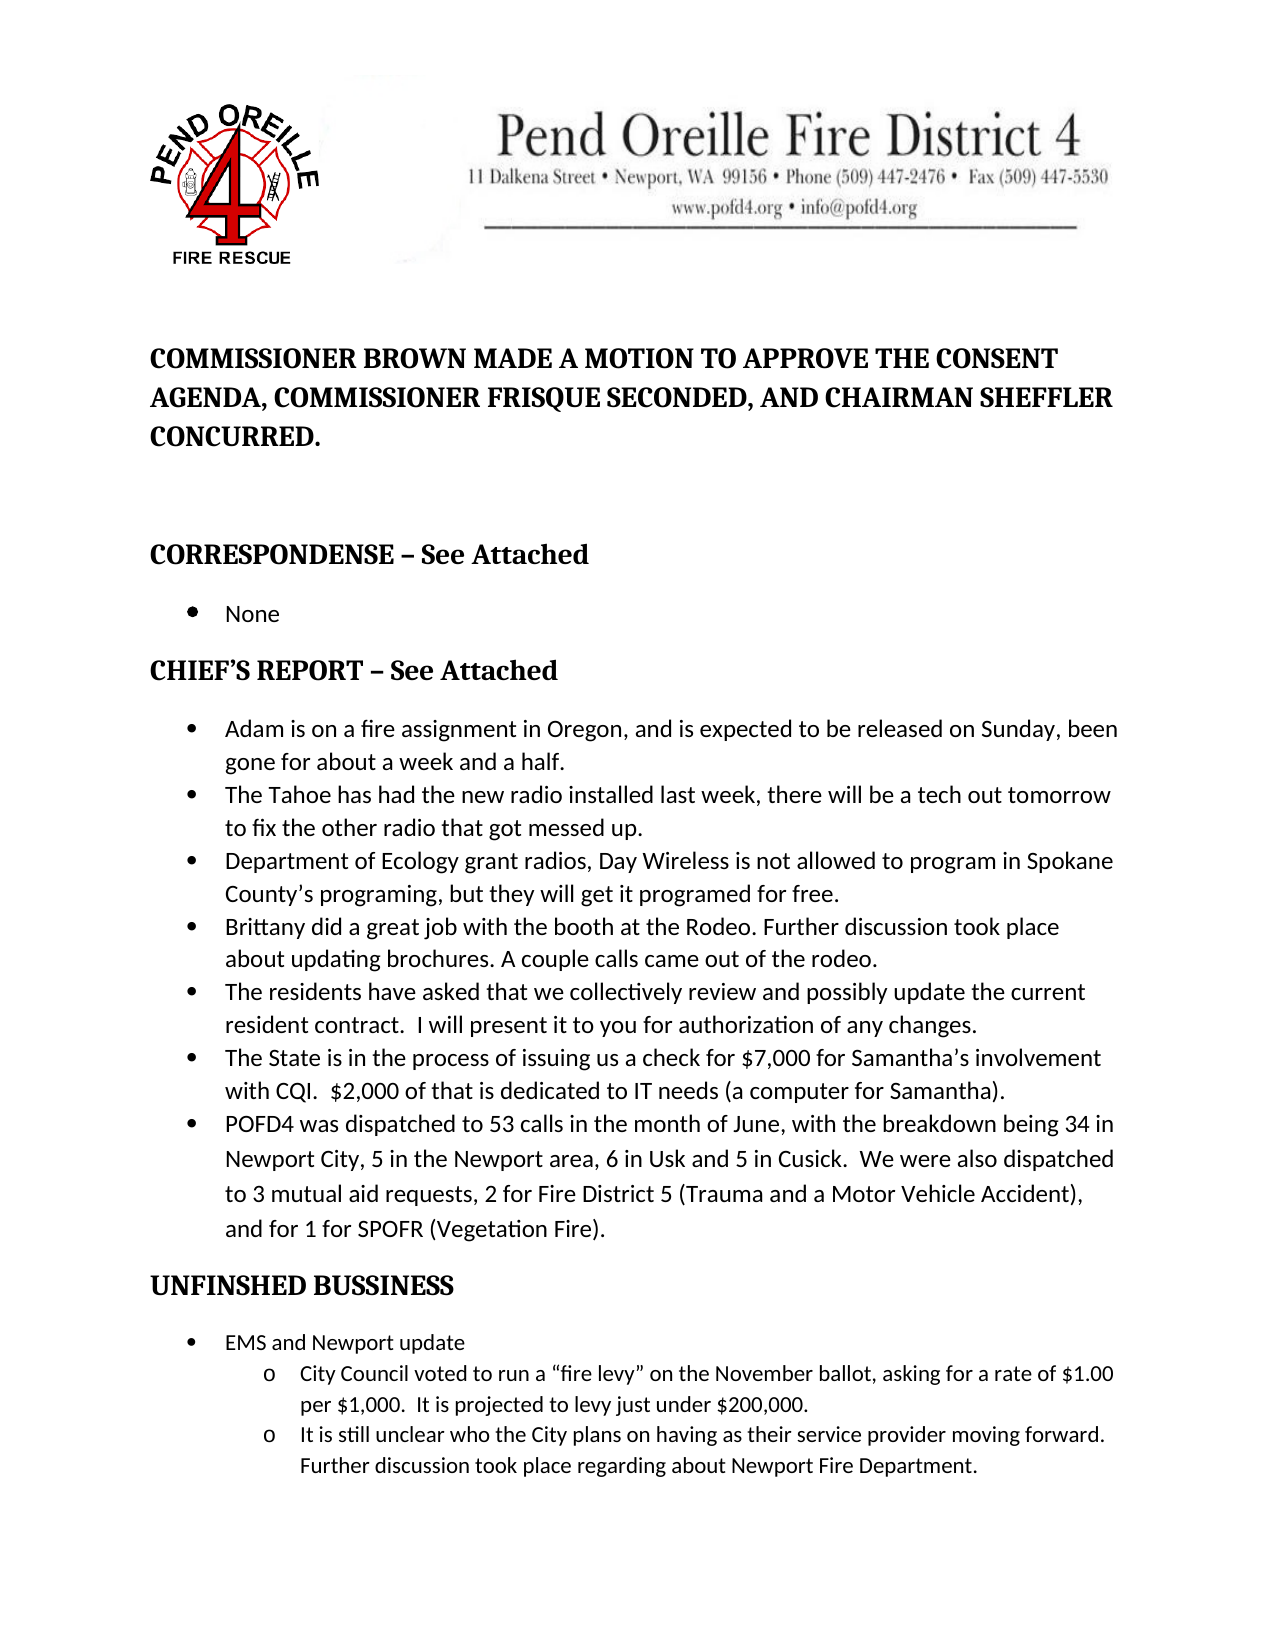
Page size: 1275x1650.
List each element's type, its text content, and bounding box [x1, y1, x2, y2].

list City Council voted to run a “fire levy” on the November ballot, asking for a rate of $1.00 per $1,000. It is projected to levy just under $200,000. [262, 1359, 1125, 1418]
list It is still unclear who the City plans on having as their service provider moving forward. Further discussion took place regarding about Newport Fire Department. [262, 1420, 1125, 1479]
text CORRESPONDENSE – See Attached [150, 538, 1125, 572]
list The State is in the process of issuing us a check for $7,000 for Samantha’s involvement with CQI. $2,000 of that is dedicated to IT needs (a computer for Samantha). [187, 1042, 1125, 1106]
list Department of Ecology grant radios, Day Wireless is not allowed to program in Spokane County’s programing, but they will get it programed for free. [187, 845, 1125, 908]
list Brittany did a great job with the booth at the Rodeo. Further discussion took place about updating brochures. A couple calls came out of the rodeo. [187, 911, 1125, 974]
picture [150, 75, 1121, 264]
list The residents have asked that we collectively review and possibly update the current resident contract. I will present it to you for authorization of any changes. [187, 977, 1125, 1040]
text COMMISSIONER BROWN MADE A MOTION TO APPROVE THE CONSENT AGENDA, COMMISSIONER FRISQUE SECONDED, AND CHAIRMAN SHEFFLER CONCURRED. [150, 343, 1125, 453]
text CHIEF’S REPORT – See Attached [150, 654, 1125, 687]
text UNFINSHED BUSSINESS [150, 1269, 1125, 1303]
list Adam is on a fire assignment in Oregon, and is expected to be released on Sunday, been gone for about a week and a half. [187, 713, 1125, 777]
list EMS and Newport update [187, 1328, 1125, 1356]
list POFD4 was dispatched to 53 calls in the month of June, with the breakdown being 34 in Newport City, 5 in the Newport area, 6 in Usk and 5 in Cusick. We were also dispatched to 3 mutual aid requests, 2 for Fire District 5 (Trauma and a Motor Vehicle Accident), and for 1 for SPOFR (Vegetation Fire). [187, 1108, 1125, 1244]
list The Tahoe has had the new radio installed last week, there will be a tech out tomorrow to fix the other radio that got messed up. [187, 779, 1125, 842]
list None [187, 598, 1125, 628]
